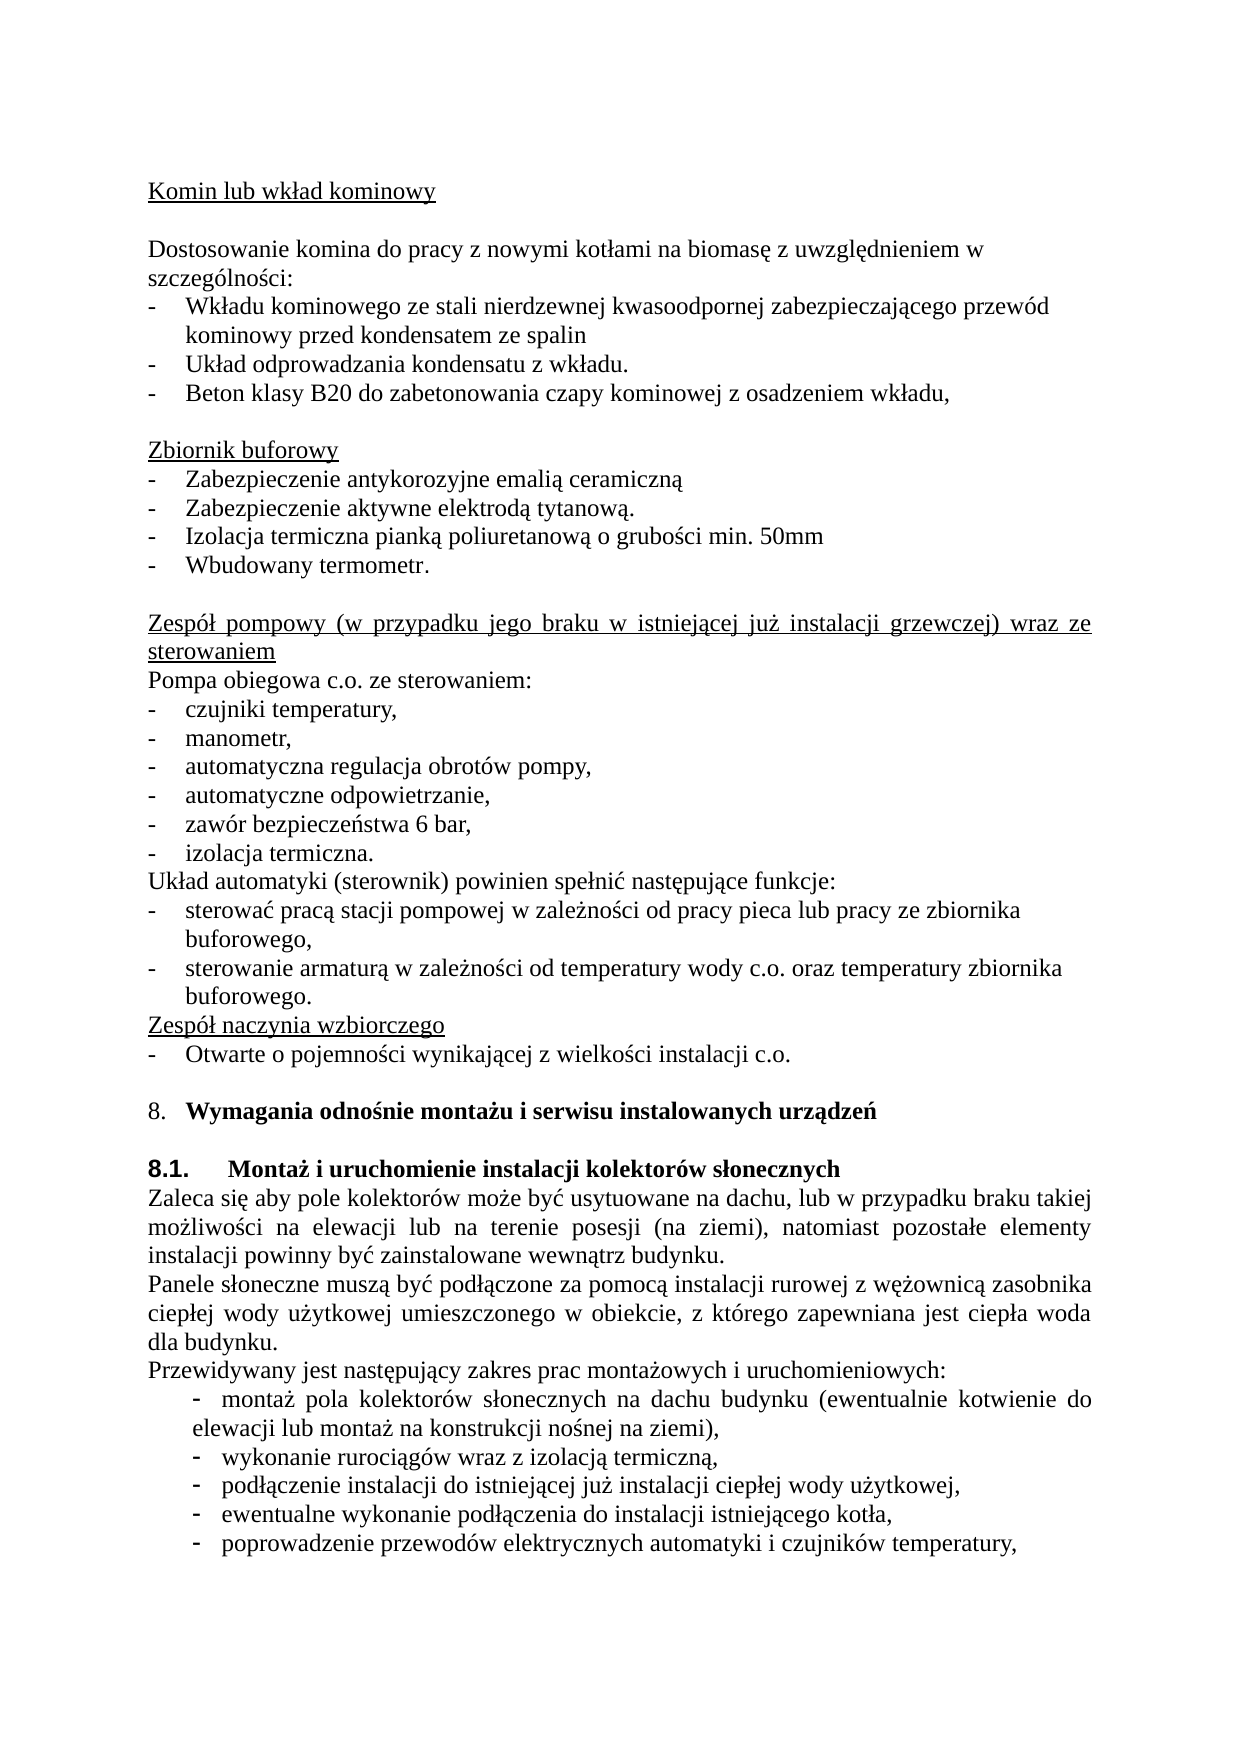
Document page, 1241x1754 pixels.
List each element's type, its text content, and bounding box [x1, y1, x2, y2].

text Pompa obiegowa c.o. ze sterowaniem: [148, 665, 1093, 694]
list Izolacja termiczna pianką poliuretanową o grubości min. 50mm [148, 521, 1093, 550]
text Zespół pompowy (w przypadku jego braku w istniejącej już instalacji grzewczej) wraz ze sterowaniem [148, 608, 1093, 665]
list Wbudowany termometr. [148, 550, 1093, 579]
list zawór bezpieczeństwa 6 bar, [148, 809, 1093, 838]
list Zabezpieczenie aktywne elektrodą tytanową. [148, 493, 1093, 521]
text Zespół naczynia wzbiorczego [148, 1010, 1093, 1039]
text Zbiornik buforowy [148, 435, 1093, 464]
list wykonanie rurociągów wraz z izolacją termiczną, [192, 1442, 1093, 1470]
list Beton klasy B20 do zabetonowania czapy kominowej z osadzeniem wkładu, [148, 378, 1093, 406]
list ewentualne wykonanie podłączenia do instalacji istniejącego kotła, [192, 1499, 1093, 1528]
list automatyczna regulacja obrotów pompy, [148, 751, 1093, 780]
list Układ odprowadzania kondensatu z wkładu. [148, 349, 1093, 378]
list izolacja termiczna. [148, 838, 1093, 866]
list czujniki temperatury, [148, 694, 1093, 723]
list Zabezpieczenie antykorozyjne emalią ceramiczną [148, 464, 1093, 493]
list montaż pola kolektorów słonecznych na dachu budynku (ewentualnie kotwienie do elewacji lub montaż na konstrukcji nośnej na ziemi), [192, 1384, 1093, 1442]
text Układ automatyki (sterownik) powinien spełnić następujące funkcje: [148, 866, 1093, 895]
list sterowanie armaturą w zależności od temperatury wody c.o. oraz temperatury zbiornika buforowego. [148, 953, 1093, 1010]
text Dostosowanie komina do pracy z nowymi kotłami na biomasę z uwzględnieniem w szczególności: [148, 234, 1093, 291]
list Wkładu kominowego ze stali nierdzewnej kwasoodpornej zabezpieczającego przewód kominowy przed kondensatem ze spalin [148, 291, 1093, 349]
list Wymagania odnośnie montażu i serwisu instalowanych urządzeń [148, 1096, 1093, 1125]
list podłączenie instalacji do istniejącej już instalacji ciepłej wody użytkowej, [192, 1470, 1093, 1499]
list Otwarte o pojemności wynikającej z wielkości instalacji c.o. [148, 1039, 1093, 1068]
text Komin lub wkład kominowy [148, 176, 1093, 205]
text Zaleca się aby pole kolektorów może być usytuowane na dachu, lub w przypadku braku takiej możliwości na elewacji lub na terenie posesji (na ziemi), natomiast pozostałe elementy instalacji powinny być zainstalowane wewnątrz budynku. [148, 1183, 1093, 1269]
list poprowadzenie przewodów elektrycznych automatyki i czujników temperatury, [192, 1528, 1093, 1557]
text Przewidywany jest następujący zakres prac montażowych i uruchomieniowych: [148, 1355, 1093, 1384]
list manometr, [148, 723, 1093, 751]
text Panele słoneczne muszą być podłączone za pomocą instalacji rurowej z wężownicą zasobnika ciepłej wody użytkowej umieszczonego w obiekcie, z którego zapewniana jest ciepła woda dla budynku. [148, 1269, 1093, 1355]
list Montaż i uruchomienie instalacji kolektorów słonecznych [148, 1154, 1093, 1183]
list sterować pracą stacji pompowej w zależności od pracy pieca lub pracy ze zbiornika buforowego, [148, 895, 1093, 953]
list automatyczne odpowietrzanie, [148, 780, 1093, 809]
